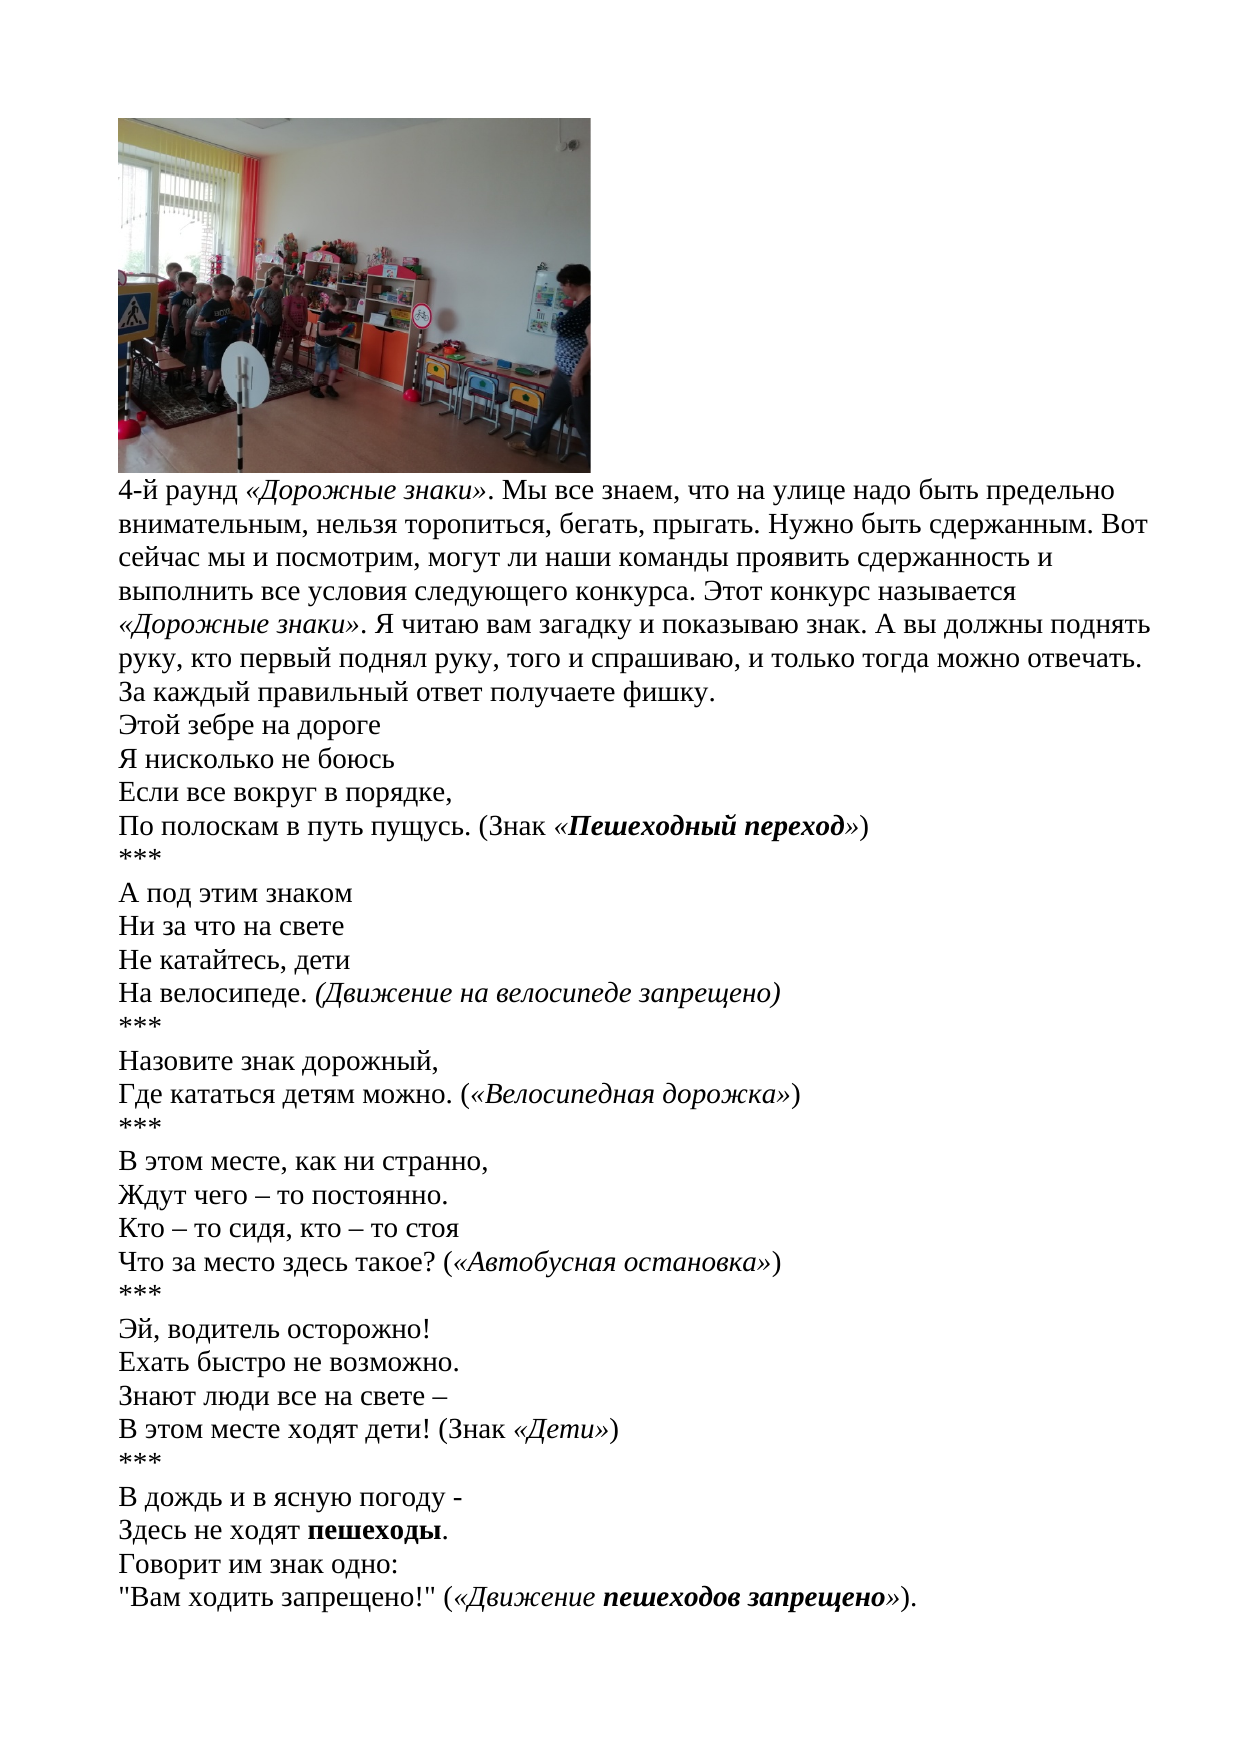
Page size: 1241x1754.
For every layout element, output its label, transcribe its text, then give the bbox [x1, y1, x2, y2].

text Если все вокруг в порядке, [118, 774, 1152, 808]
text Я нисколько не боюсь [118, 741, 1152, 774]
text Назовите знак дорожный, [118, 1043, 1152, 1076]
picture [118, 118, 591, 473]
text Говорит им знак одно: [118, 1546, 1152, 1579]
text Эй, водитель осторожно! [118, 1311, 1152, 1344]
text *** [118, 1110, 1152, 1143]
text Ни за что на свете [118, 908, 1152, 942]
text *** [118, 1009, 1152, 1043]
text По полоскам в путь пущусь. (Знак «Пешеходный переход») [118, 808, 1152, 841]
text В дождь и в ясную погоду - [118, 1479, 1152, 1512]
text Где кататься детям можно. («Велосипедная дорожка») [118, 1076, 1152, 1110]
text А под этим знаком [118, 875, 1152, 908]
text *** [118, 1277, 1152, 1311]
text "Вам ходить запрещено!" («Движение пешеходов запрещено»). [118, 1579, 1152, 1613]
text Здесь не ходят пешеходы. [118, 1512, 1152, 1546]
text *** [118, 841, 1152, 875]
text *** [118, 1445, 1152, 1479]
text Ехать быстро не возможно. [118, 1344, 1152, 1378]
text Ждут чего – то постоянно. [118, 1177, 1152, 1210]
text В этом месте, как ни странно, [118, 1143, 1152, 1177]
text В этом месте ходят дети! (Знак «Дети») [118, 1412, 1152, 1445]
text Знают люди все на свете – [118, 1378, 1152, 1412]
text На велосипеде. (Движение на велосипеде запрещено) [118, 976, 1152, 1009]
text Этой зебре на дороге [118, 707, 1152, 741]
text Кто – то сидя, кто – то стоя [118, 1210, 1152, 1244]
text 4-й раунд «Дорожные знаки». Мы все знаем, что на улице надо быть предельно внимательным, нельзя торопиться, бегать, прыгать. Нужно быть сдержанным. Вот сейчас мы и посмотрим, могут ли наши команды проявить сдержанность и выполнить все условия следующего конкурса. Этот конкурс называется «Дорожные знаки». Я читаю вам загадку и показываю знак. А вы должны поднять руку, кто первый поднял руку, того и спрашиваю, и только тогда можно отвечать. За каждый правильный ответ получаете фишку. [118, 472, 1152, 707]
text Не катайтесь, дети [118, 942, 1152, 976]
text Что за место здесь такое? («Автобусная остановка») [118, 1244, 1152, 1277]
